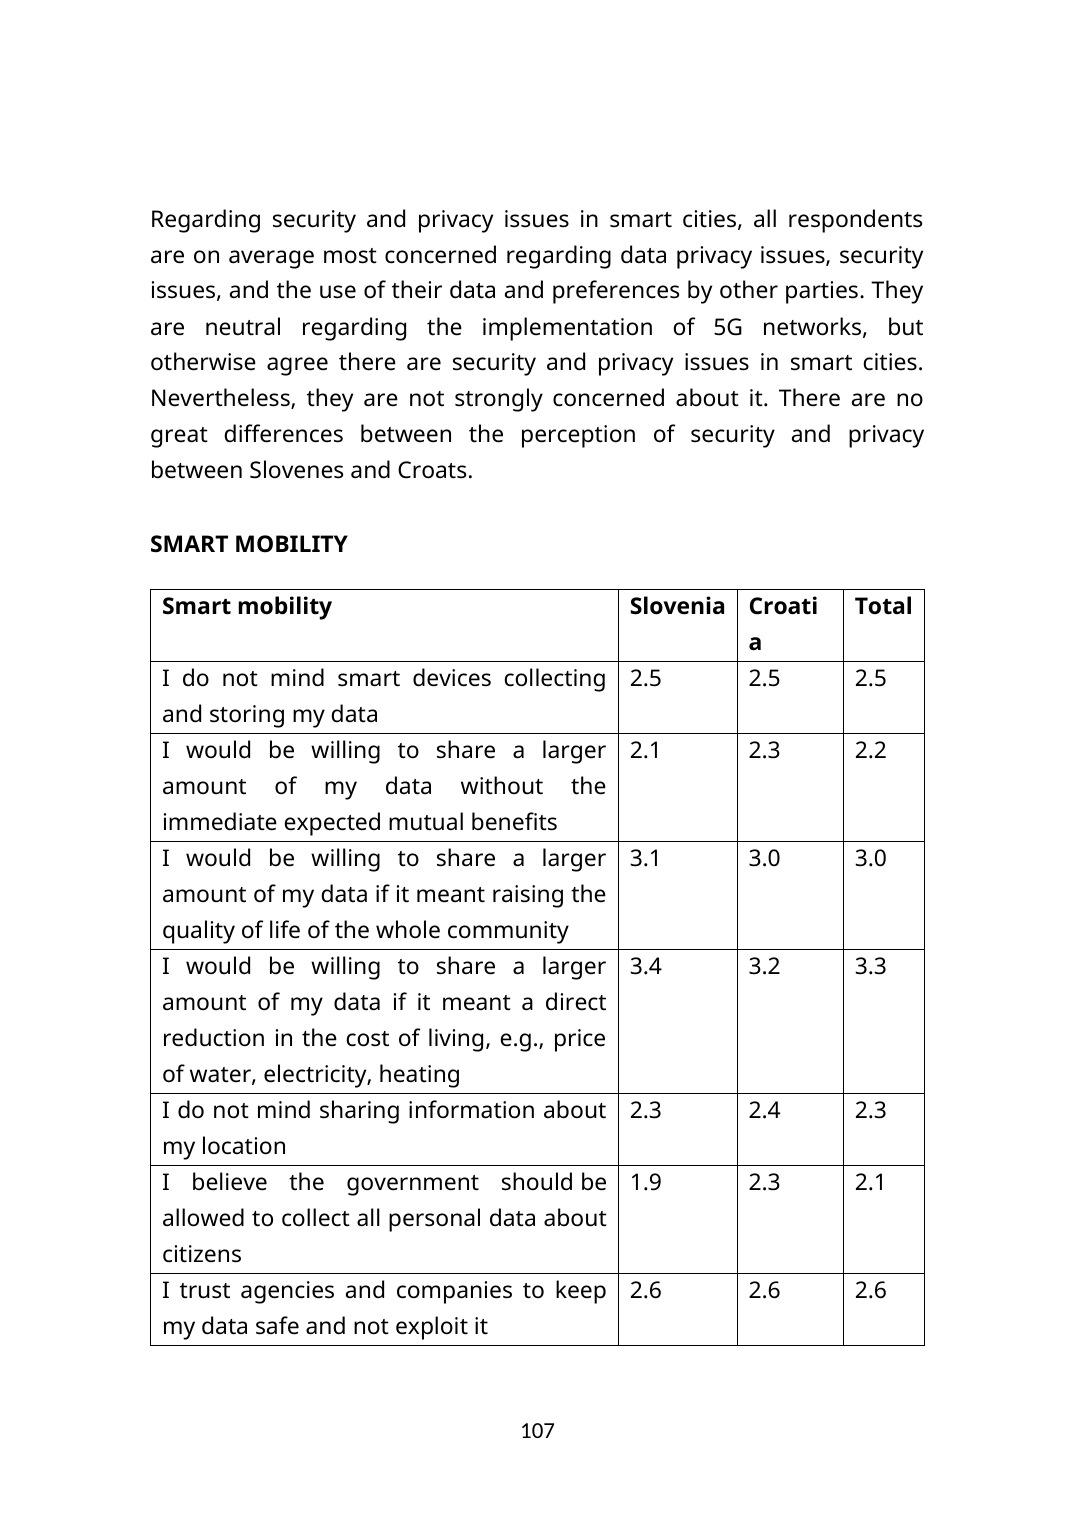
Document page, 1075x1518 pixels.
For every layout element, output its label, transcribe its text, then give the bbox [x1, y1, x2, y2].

table_cell 2.6 [738, 1274, 843, 1345]
table_cell 2.1 [844, 1166, 924, 1273]
table_cell 2.4 [738, 1094, 843, 1165]
table_cell I would be willing to share a larger amount of my data without the immediate expected mutual benefits [151, 734, 618, 841]
table_cell 3.1 [619, 842, 737, 949]
table_cell 3.4 [619, 950, 737, 1093]
table_cell 2.5 [844, 662, 924, 733]
table_cell 3.0 [844, 842, 924, 949]
table_cell 1.9 [619, 1166, 737, 1273]
table_cell 2.5 [738, 662, 843, 733]
table_cell 3.0 [738, 842, 843, 949]
table_header Slovenia [619, 590, 737, 661]
table_cell I would be willing to share a larger amount of my data if it meant a direct reduction in the cost of living, e.g., price of water, electricity, heating [151, 950, 618, 1093]
table_header Croatia [738, 590, 843, 661]
table_cell 2.2 [844, 734, 924, 841]
table_cell 2.6 [619, 1274, 737, 1345]
table_cell I do not mind smart devices collecting and storing my data [151, 662, 618, 733]
table_header Total [844, 590, 924, 661]
table_cell 2.3 [738, 1166, 843, 1273]
table_cell 3.2 [738, 950, 843, 1093]
text Regarding security and privacy issues in smart cities, all respondents are on average most concerned regarding data privacy issues, security issues, and the use of their data and preferences by other parties. They are neutral regarding the implementation of 5G networks, but otherwise agree there are security and privacy issues in smart cities. Nevertheless, they are not strongly concerned about it. There are no great differences between the perception of security and privacy between Slovenes and Croats. [150, 203, 925, 485]
table_cell I do not mind sharing information about my location [151, 1094, 618, 1165]
table_cell 3.3 [844, 950, 924, 1093]
table_cell 2.3 [619, 1094, 737, 1165]
table_cell I trust agencies and companies to keep my data safe and not exploit it [151, 1274, 618, 1345]
table_cell 2.1 [619, 734, 737, 841]
table_cell I would be willing to share a larger amount of my data if it meant raising the quality of life of the whole community [151, 842, 618, 949]
table_header Smart mobility [151, 590, 618, 661]
table_cell 2.6 [844, 1274, 924, 1345]
table_cell I believe the government should be allowed to collect all personal data about citizens [151, 1166, 618, 1273]
text SMART MOBILITY [150, 528, 925, 559]
table_cell 2.3 [738, 734, 843, 841]
table_cell 2.3 [844, 1094, 924, 1165]
table_cell 2.5 [619, 662, 737, 733]
